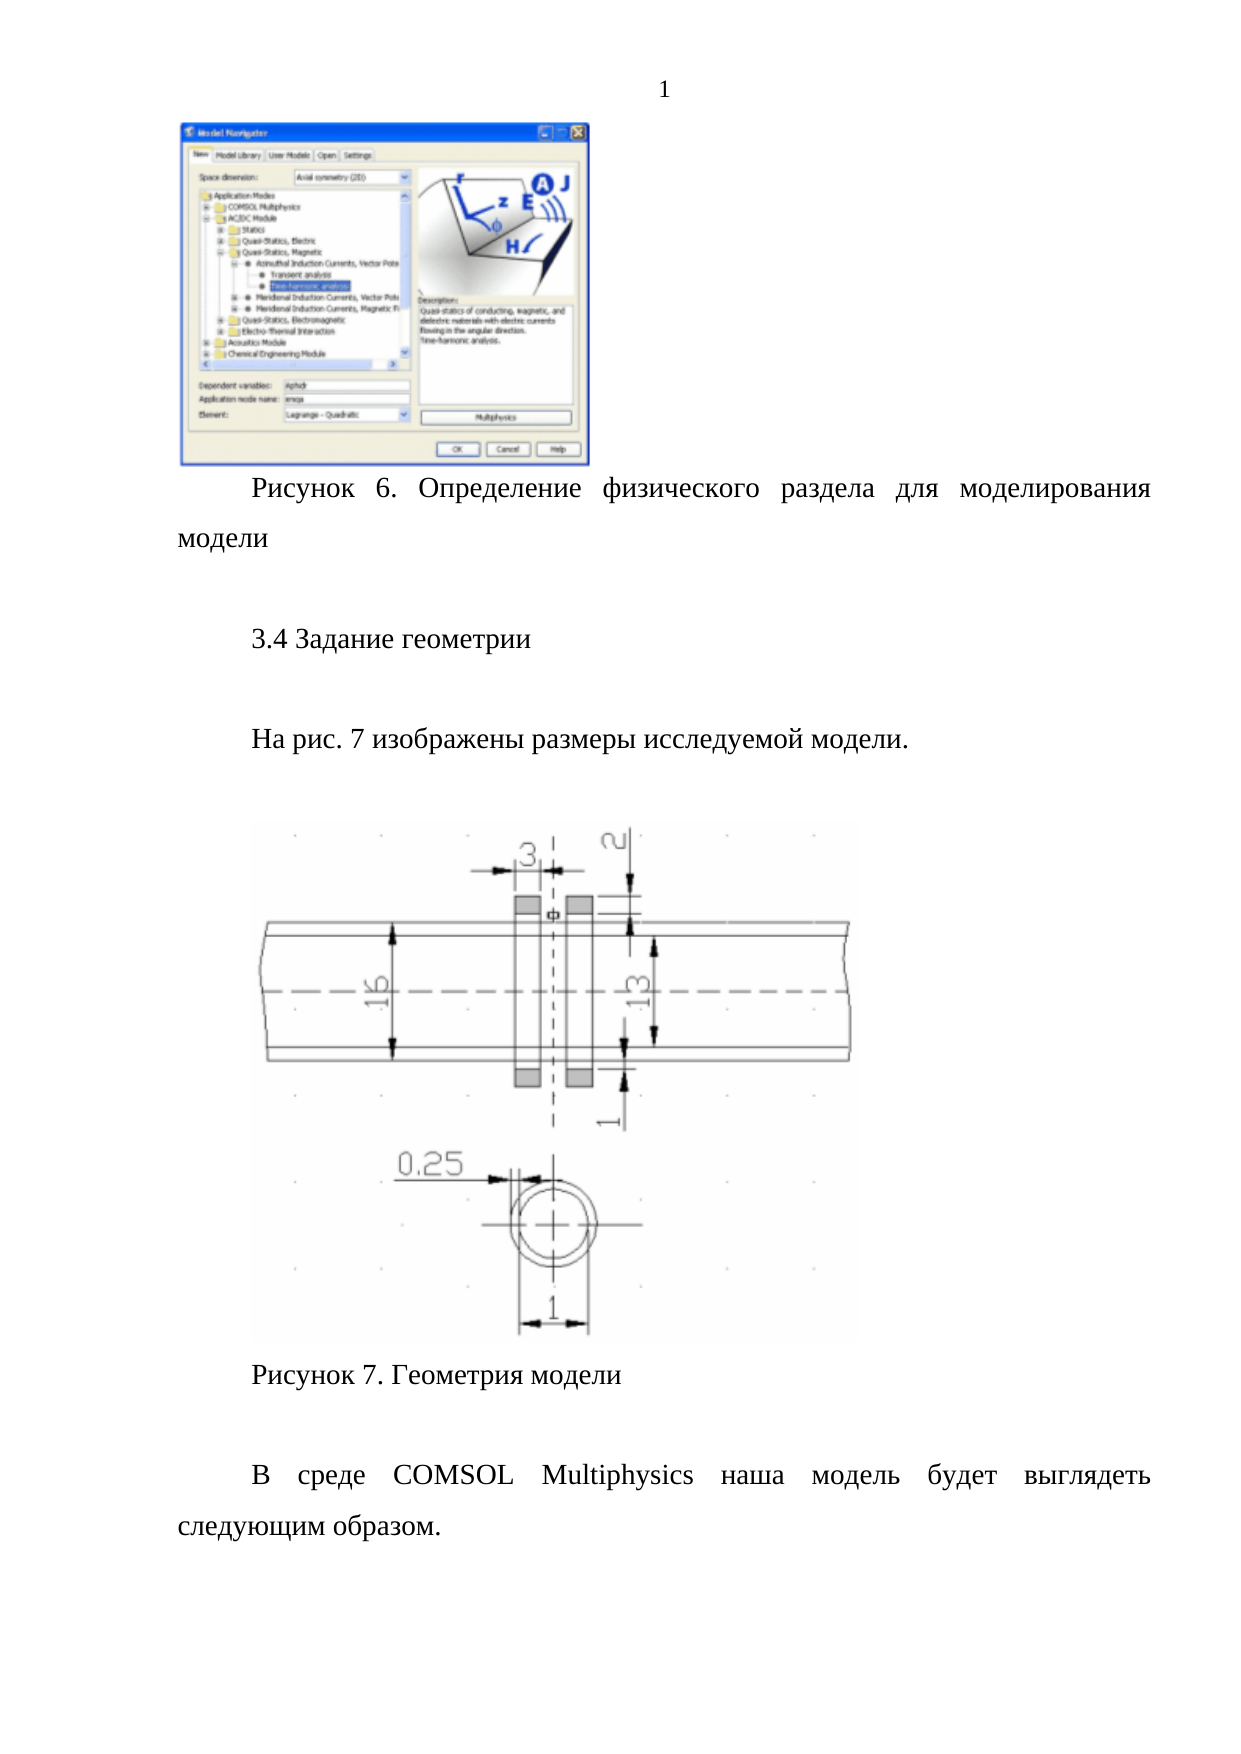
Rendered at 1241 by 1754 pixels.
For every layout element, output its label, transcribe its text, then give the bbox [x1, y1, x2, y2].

picture [251, 821, 858, 1343]
text Рисунок 6. Определение физического раздела для моделирования модели [177, 470, 1152, 554]
text Рисунок 7. Геометрия модели [177, 1357, 1152, 1390]
text На рис. 7 изображены размеры исследуемой модели. [177, 721, 1152, 755]
picture [177, 118, 593, 470]
text 3.4 Задание геометрии [177, 621, 1152, 654]
text В среде COMSOL Multiphysics наша модель будет выглядеть следующим образом. [177, 1457, 1152, 1541]
